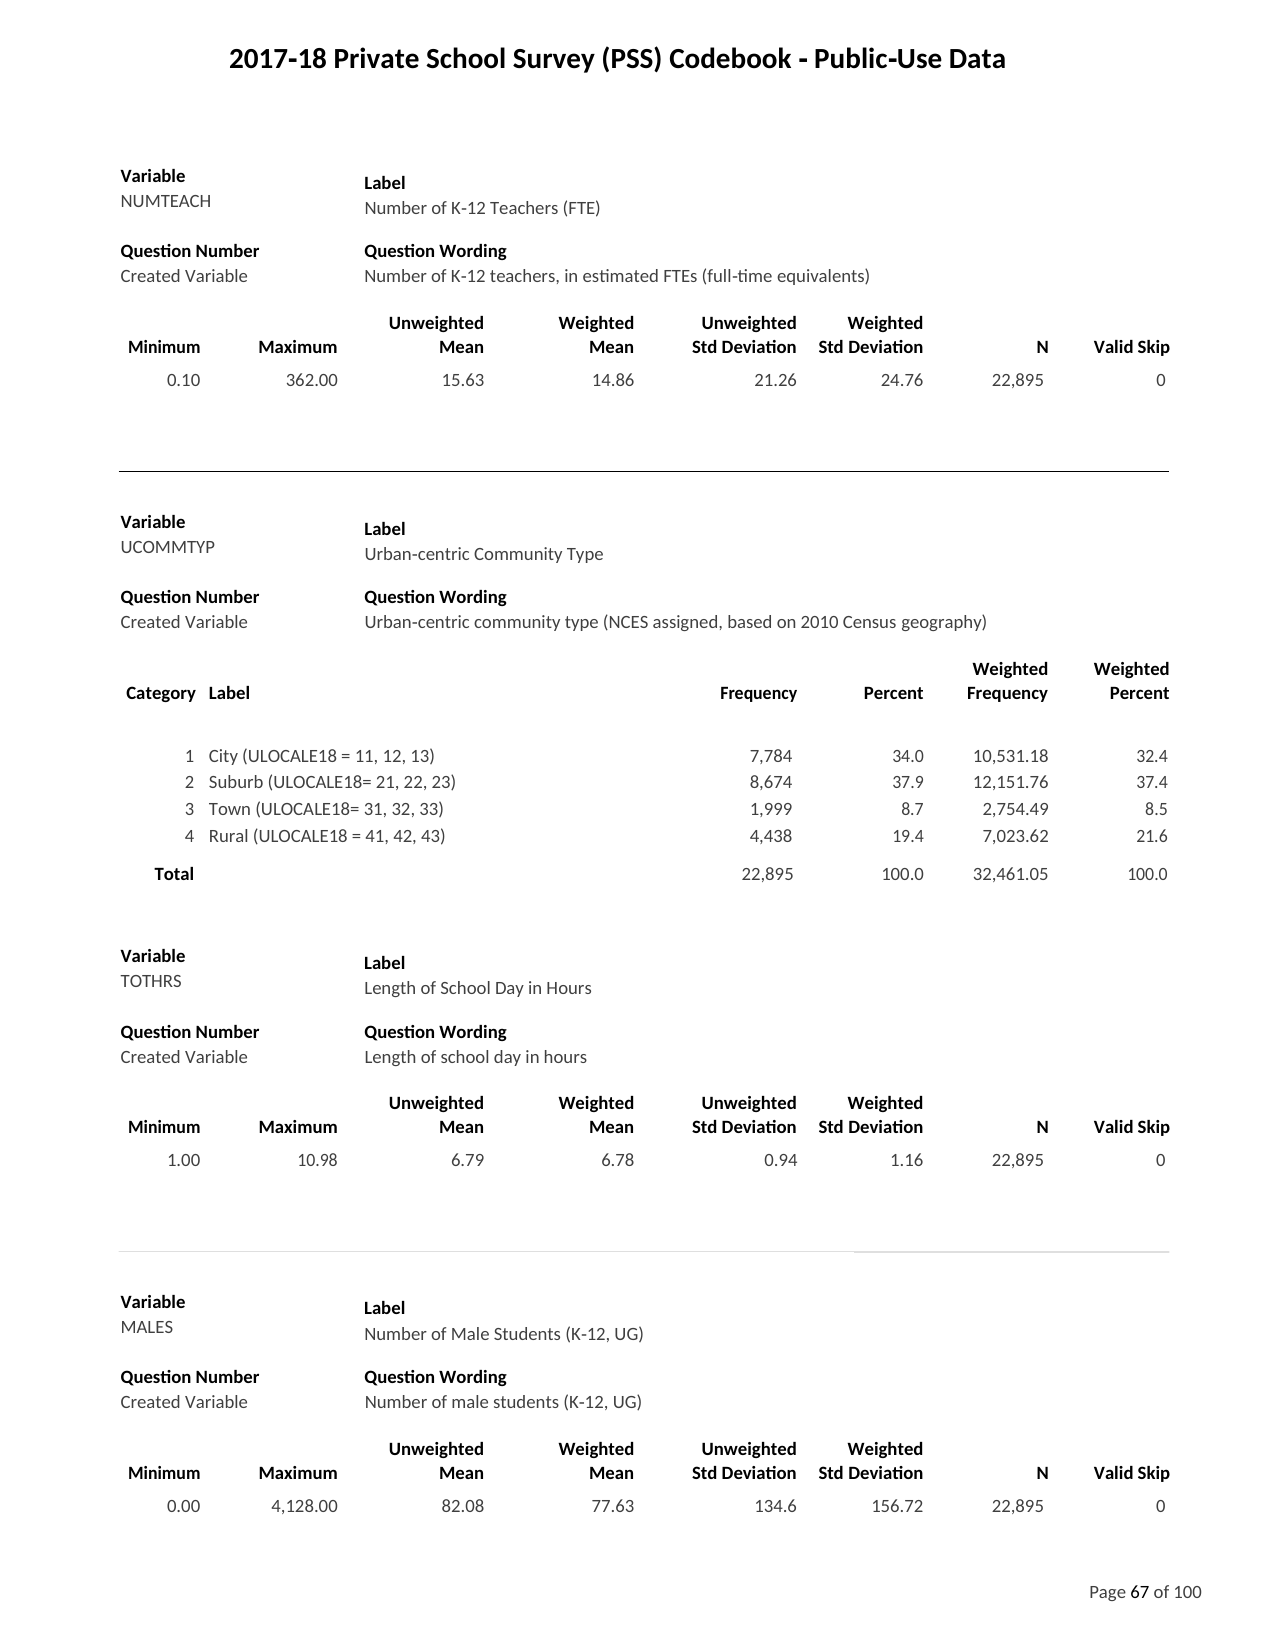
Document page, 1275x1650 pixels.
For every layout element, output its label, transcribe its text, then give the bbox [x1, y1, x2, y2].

text UCOMMTYP [120, 535, 219, 558]
subtitle Question Number Question Wording [120, 1365, 1219, 1388]
text Number of K‐12 Teachers (FTE) [364, 196, 1219, 219]
subtitle Question Number Question Wording [120, 239, 1219, 262]
subtitle Question Number Question Wording [120, 1020, 1219, 1043]
subtitle Variable [120, 164, 216, 187]
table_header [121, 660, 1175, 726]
text Created Variable Urban‐centric community type (NCES assigned, based on 2010 Census geography) [120, 611, 1219, 633]
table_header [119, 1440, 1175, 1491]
subtitle Variable [120, 944, 189, 967]
subtitle Label [364, 171, 1219, 194]
text Urban‐centric Community Type [364, 542, 1219, 565]
subtitle Label [364, 951, 1219, 974]
subtitle Label [364, 517, 1219, 540]
text Length of School Day in Hours [364, 976, 1219, 999]
subtitle Variable [120, 1290, 189, 1313]
subtitle Question Number Question Wording [120, 586, 1219, 608]
text Created Variable Length of school day in hours [120, 1045, 1219, 1068]
subtitle Variable [120, 510, 219, 533]
text Created Variable Number of K‐12 teachers, in estimated FTEs (full‐time equivalents) [120, 265, 1219, 288]
subtitle Label [364, 1297, 1219, 1319]
text Created Variable Number of male students (K‐12, UG) [120, 1390, 1219, 1413]
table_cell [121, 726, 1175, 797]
text MALES [120, 1315, 189, 1338]
text TOTHRS [120, 970, 189, 993]
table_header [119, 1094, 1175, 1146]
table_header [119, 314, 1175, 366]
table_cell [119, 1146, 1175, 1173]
text Number of Male Students (K‐12, UG) [364, 1322, 1219, 1345]
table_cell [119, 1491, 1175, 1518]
text NUMTEACH [120, 189, 216, 212]
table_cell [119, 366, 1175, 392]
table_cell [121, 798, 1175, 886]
